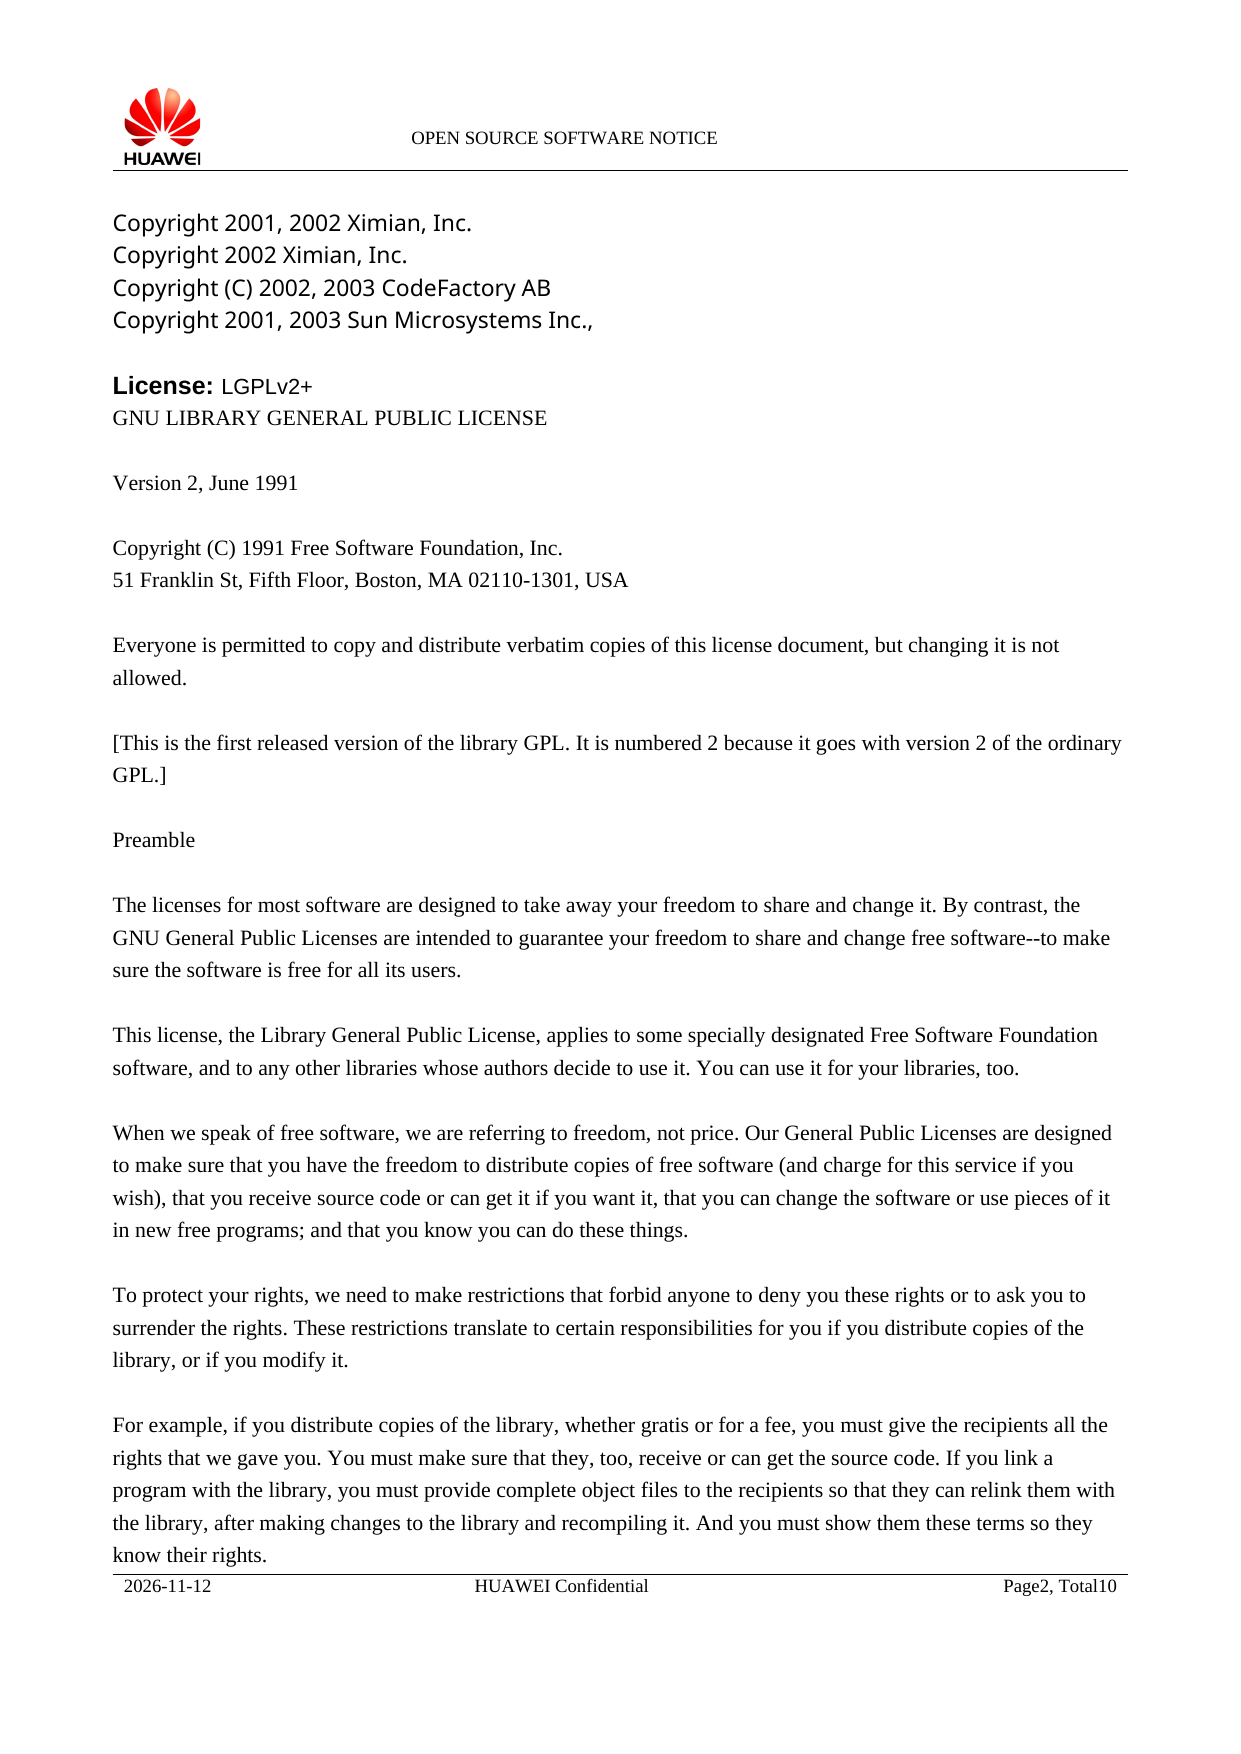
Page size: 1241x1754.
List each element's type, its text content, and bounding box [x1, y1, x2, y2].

picture [124, 88, 201, 165]
text License: LGPLv2+ [112, 369, 1128, 401]
